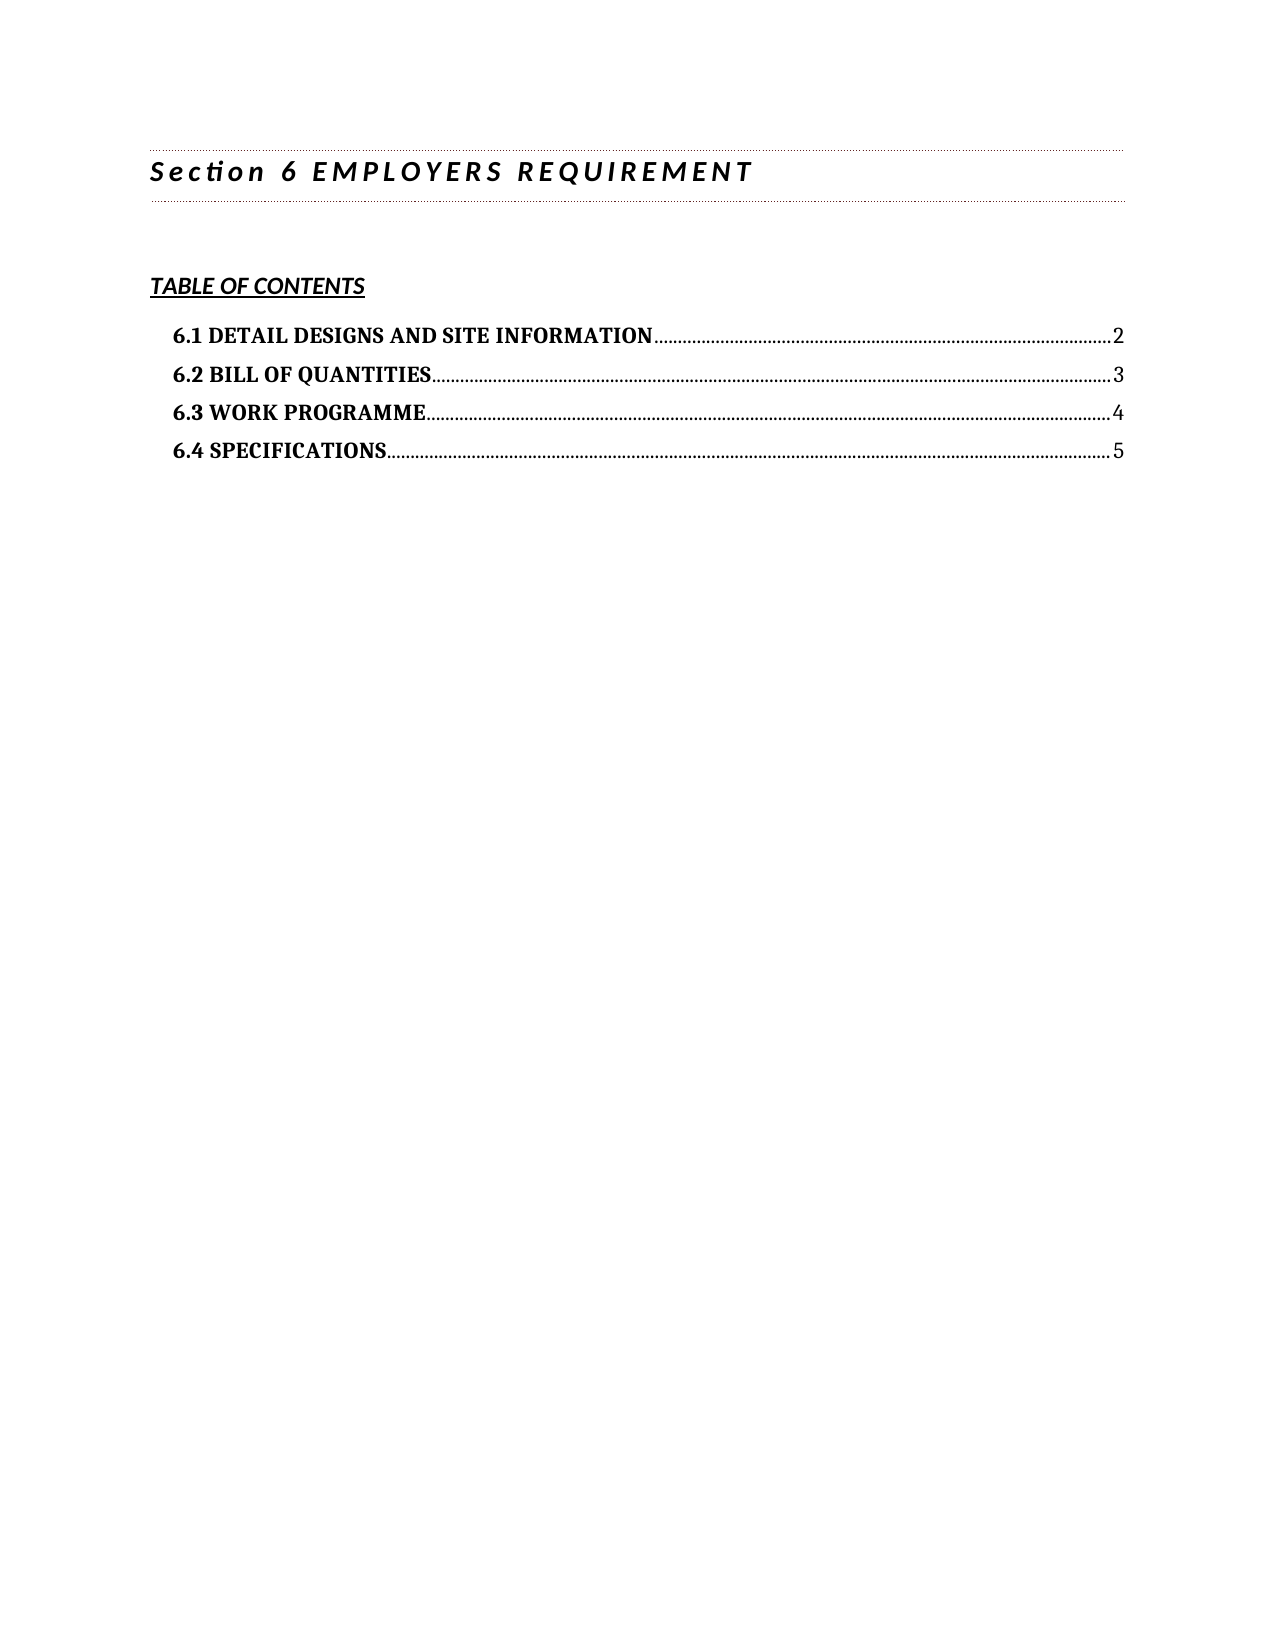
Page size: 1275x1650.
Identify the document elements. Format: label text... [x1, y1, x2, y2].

title Section 6 EMPLOYERS REQUIREMENT [150, 150, 1125, 201]
